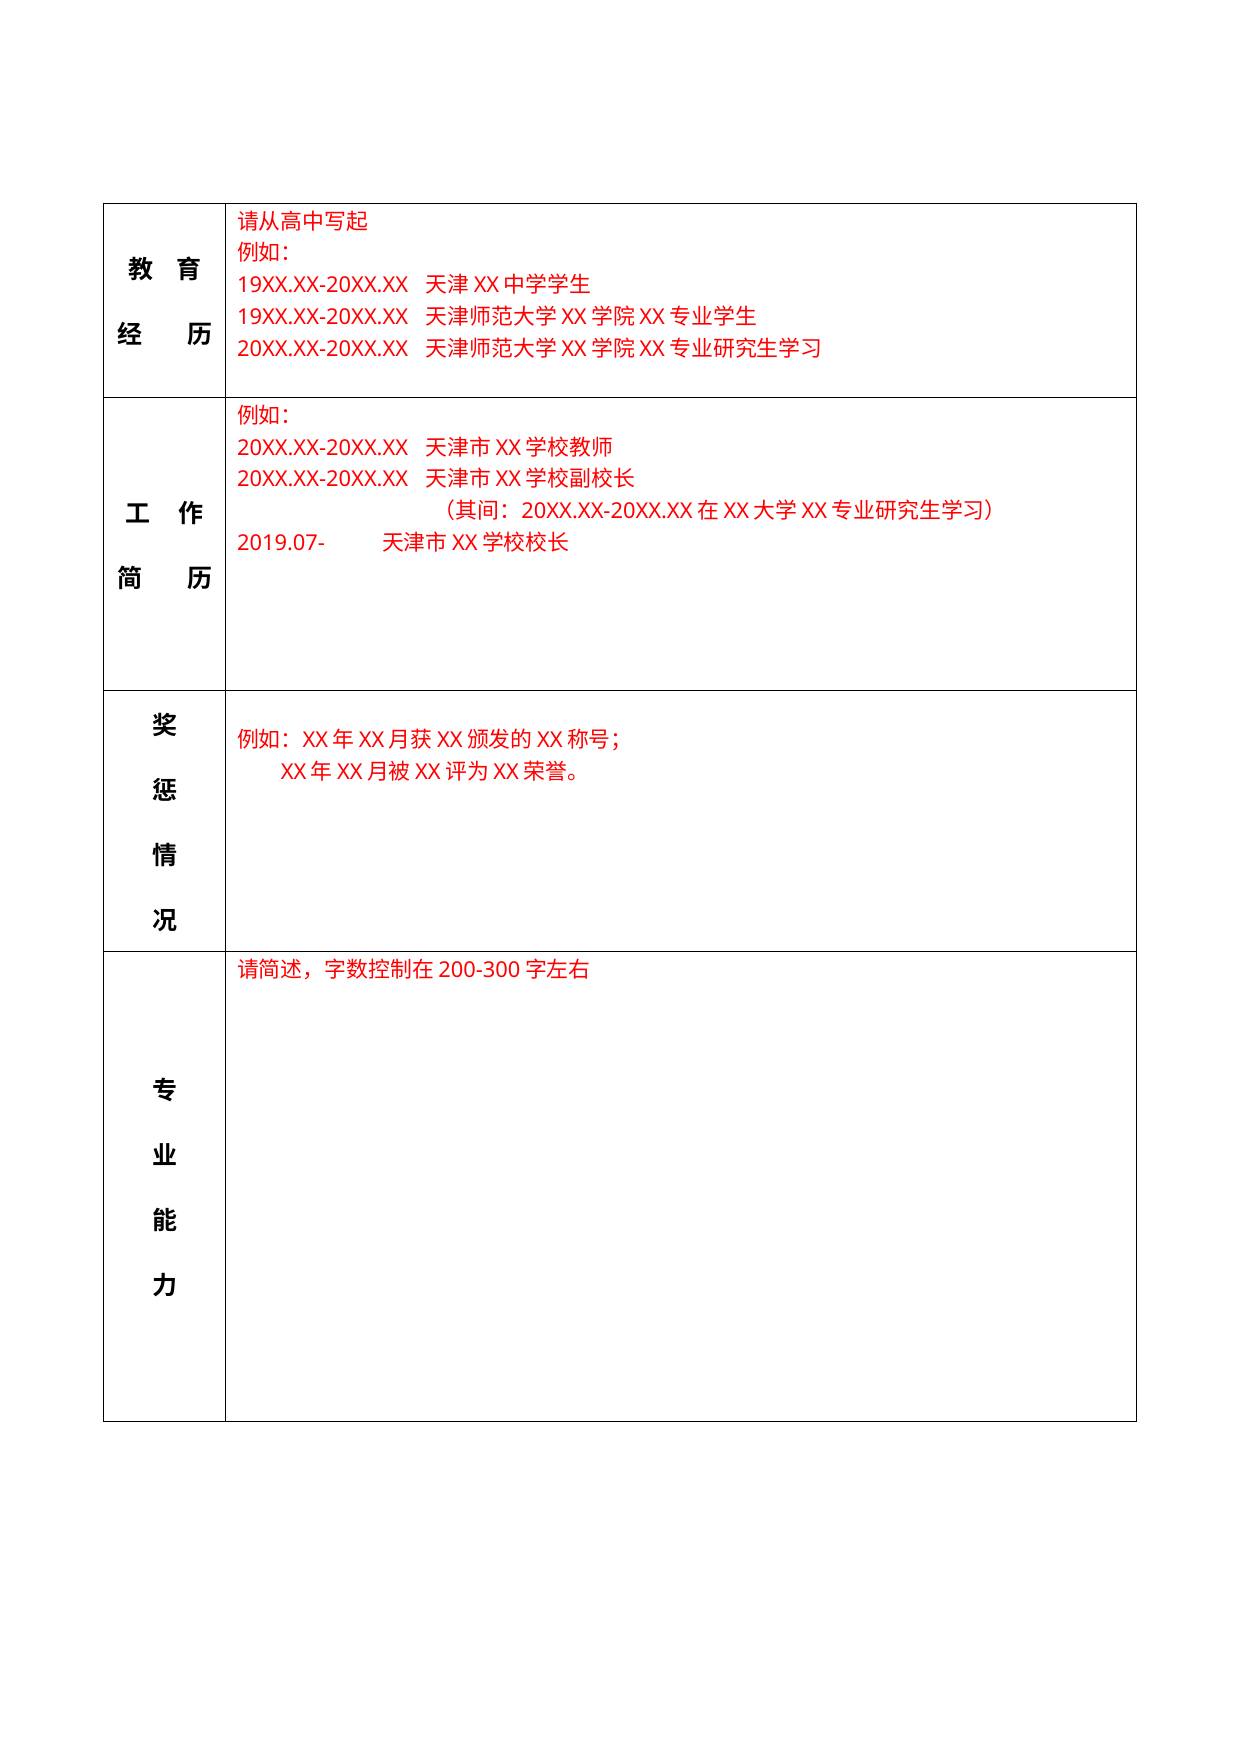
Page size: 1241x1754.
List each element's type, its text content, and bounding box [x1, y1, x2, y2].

table_cell 例如： 20XX.XX-20XX.XX 天津市XX学校教师 20XX.XX-20XX.XX 天津市XX学校副校长 （其间：20XX.XX-20XX.XX在XX大学XX专业研究生学习） 2019.07- 天津市XX学校校长 [226, 398, 1136, 690]
table_cell 请从高中写起 例如： 19XX.XX-20XX.XX 天津XX中学学生 19XX.XX-20XX.XX 天津师范大学XX学院XX专业学生 20XX.XX-20XX.XX 天津师范大学XX学院XX专业研究生学习 [226, 204, 1136, 397]
table_cell 例如：XX年XX月获XX颁发的XX称号； XX年XX月被XX评为XX荣誉。 [226, 691, 1136, 951]
table_cell 请简述，字数控制在200-300字左右 [226, 952, 1136, 1421]
table_cell 奖 惩 情 况 [104, 691, 225, 951]
table_cell 工 作 简 历 [104, 398, 225, 690]
table_cell 专 业 能 力 [104, 952, 225, 1421]
table_cell 教 育 经 历 [104, 204, 225, 397]
